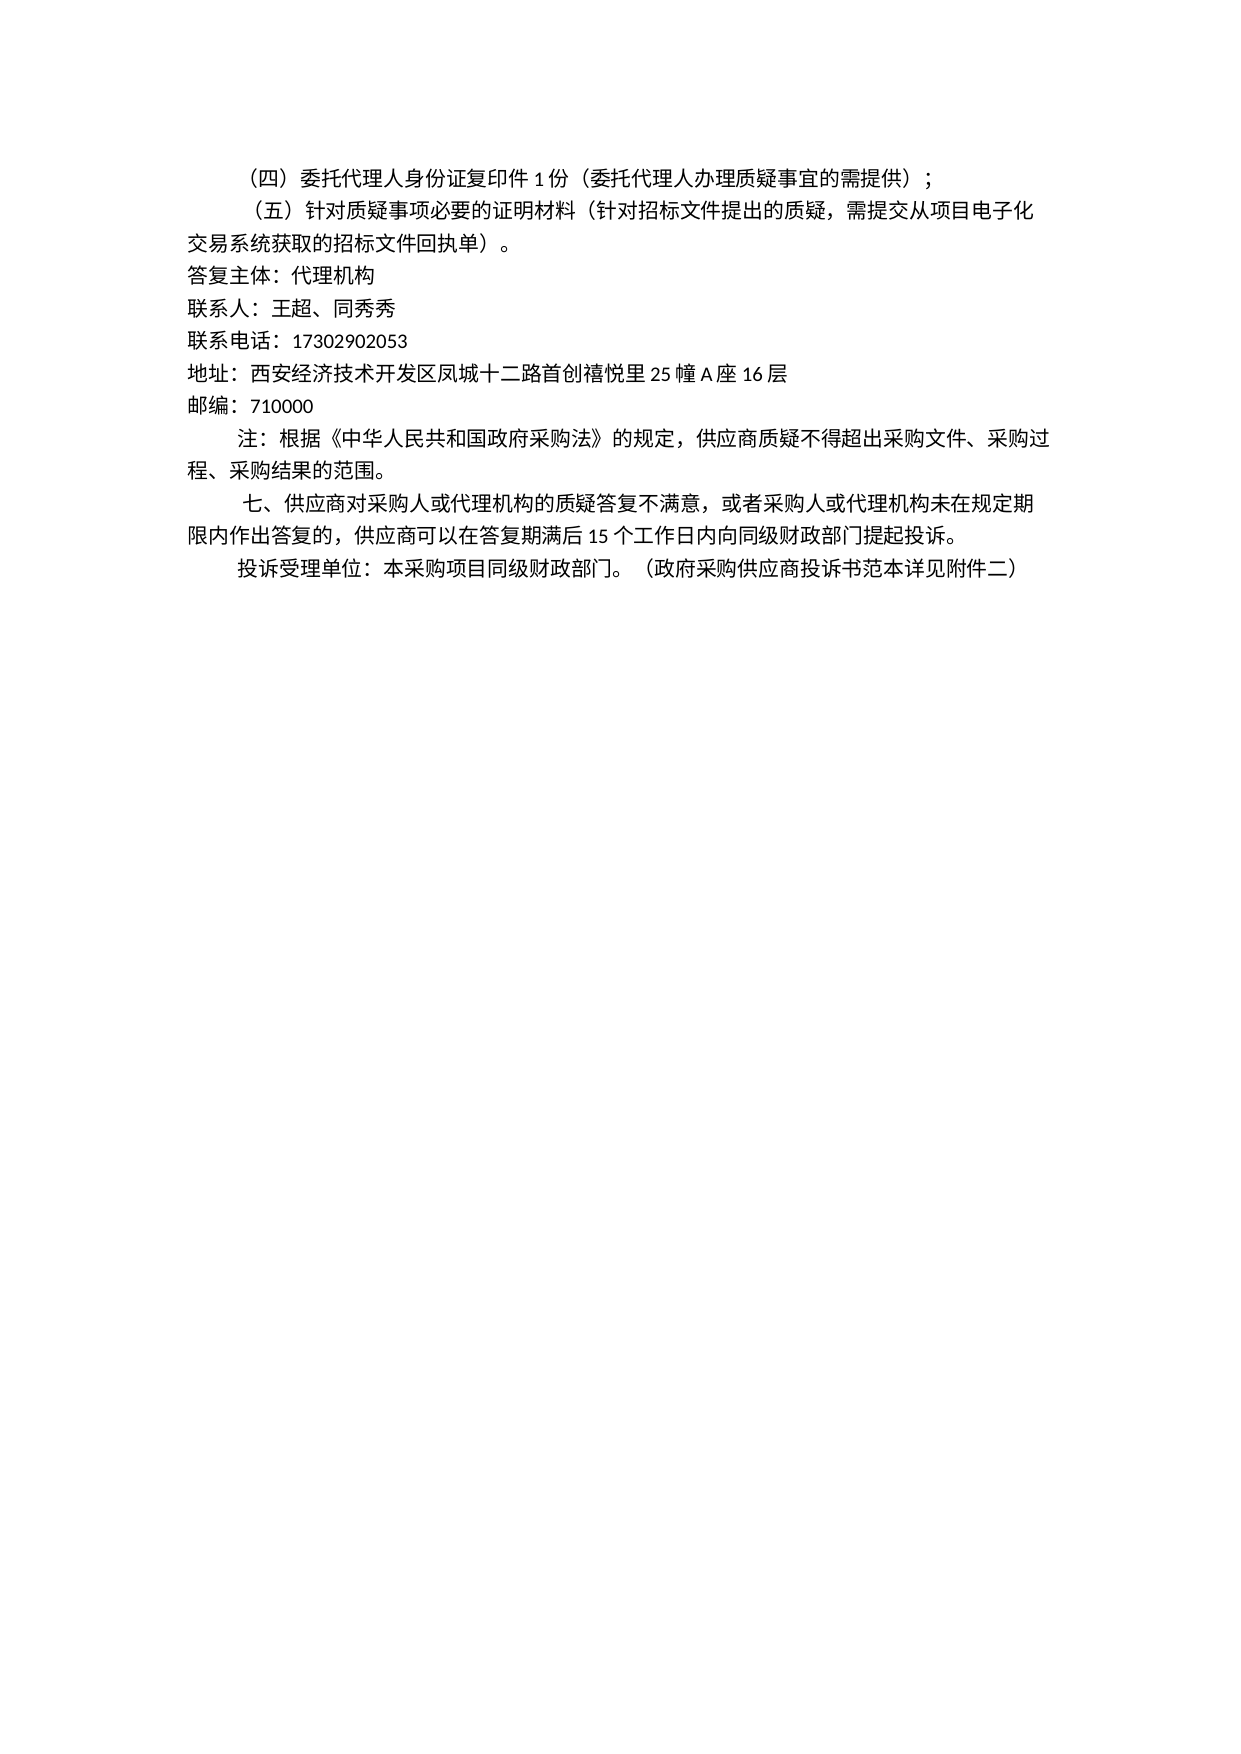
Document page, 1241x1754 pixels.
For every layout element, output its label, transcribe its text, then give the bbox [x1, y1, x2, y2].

text 七、供应商对采购人或代理机构的质疑答复不满意，或者采购人或代理机构未在规定期限内作出答复的，供应商可以在答复期满后15个工作日内向同级财政部门提起投诉。 [187, 487, 1053, 552]
text （五）针对质疑事项必要的证明材料（针对招标文件提出的质疑，需提交从项目电子化交易系统获取的招标文件回执单）。 [187, 194, 1053, 259]
text 投诉受理单位：本采购项目同级财政部门。（政府采购供应商投诉书范本详见附件二） [187, 552, 1053, 584]
text 答复主体：代理机构 [187, 259, 1053, 292]
text 联系人：王超、同秀秀 [187, 292, 1053, 324]
text 地址：西安经济技术开发区凤城十二路首创禧悦里25幢A座16层 [187, 357, 1053, 389]
text 邮编：710000 [187, 389, 1053, 422]
text 联系电话：17302902053 [187, 324, 1053, 357]
text （四）委托代理人身份证复印件1份（委托代理人办理质疑事宜的需提供）； [187, 162, 1053, 194]
text 注：根据《中华人民共和国政府采购法》的规定，供应商质疑不得超出采购文件、采购过程、采购结果的范围。 [187, 422, 1053, 487]
